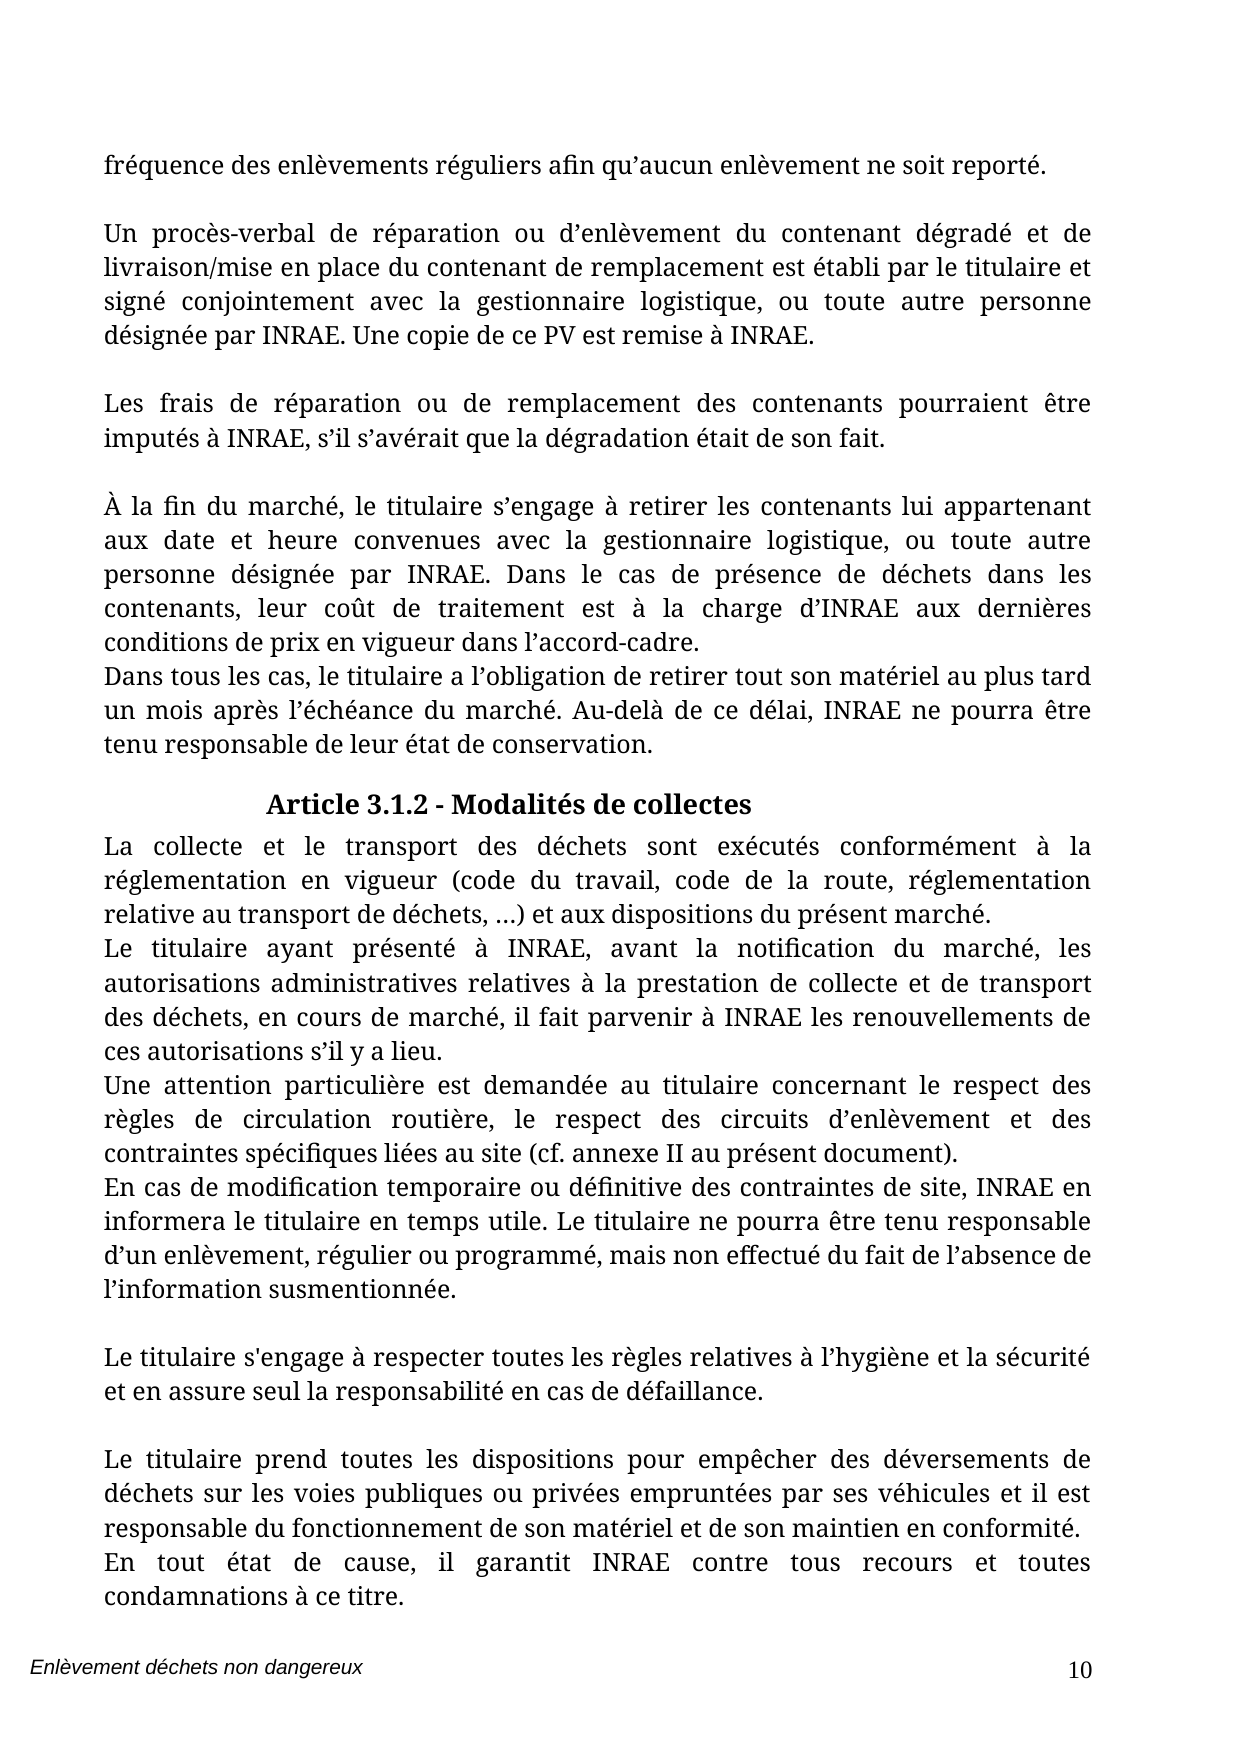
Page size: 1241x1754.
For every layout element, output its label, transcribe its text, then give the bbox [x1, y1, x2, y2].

subtitle Article 3.1.2 - Modalités de collectes [266, 786, 1092, 823]
text Un procès-verbal de réparation ou d’enlèvement du contenant dégradé et de livraison/mise en place du contenant de remplacement est établi par le titulaire et signé conjointement avec la gestionnaire logistique, ou toute autre personne désignée par INRAE. Une copie de ce PV est remise à INRAE. [103, 216, 1092, 352]
text En tout état de cause, il garantit INRAE contre tous recours et toutes condamnations à ce titre. [103, 1544, 1092, 1612]
text Le titulaire s'engage à respecter toutes les règles relatives à l’hygiène et la sécurité et en assure seul la responsabilité en cas de défaillance. [103, 1340, 1092, 1408]
text Le titulaire prend toutes les dispositions pour empêcher des déversements de déchets sur les voies publiques ou privées empruntées par ses véhicules et il est responsable du fonctionnement de son matériel et de son maintien en conformité. [103, 1442, 1092, 1544]
text Les frais de réparation ou de remplacement des contenants pourraient être imputés à INRAE, s’il s’avérait que la dégradation était de son fait. [103, 386, 1092, 454]
text Une attention particulière est demandée au titulaire concernant le respect des règles de circulation routière, le respect des circuits d’enlèvement et des contraintes spécifiques liées au site (cf. annexe II au présent document). [103, 1067, 1092, 1169]
text Le titulaire ayant présenté à INRAE, avant la notification du marché, les autorisations administratives relatives à la prestation de collecte et de transport des déchets, en cours de marché, il fait parvenir à INRAE les renouvellements de ces autorisations s’il y a lieu. [103, 931, 1092, 1067]
text La collecte et le transport des déchets sont exécutés conformément à la réglementation en vigueur (code du travail, code de la route, réglementation relative au transport de déchets, …) et aux dispositions du présent marché. [103, 829, 1092, 931]
text En cas de modification temporaire ou définitive des contraintes de site, INRAE en informera le titulaire en temps utile. Le titulaire ne pourra être tenu responsable d’un enlèvement, régulier ou programmé, mais non effectué du fait de l’absence de l’information susmentionnée. [103, 1169, 1092, 1306]
text À la fin du marché, le titulaire s’engage à retirer les contenants lui appartenant aux date et heure convenues avec la gestionnaire logistique, ou toute autre personne désignée par INRAE. Dans le cas de présence de déchets dans les contenants, leur coût de traitement est à la charge d’INRAE aux dernières conditions de prix en vigueur dans l’accord-cadre. [103, 488, 1092, 659]
text Dans tous les cas, le titulaire a l’obligation de retirer tout son matériel au plus tard un mois après l’échéance du marché. Au-delà de ce délai, INRAE ne pourra être tenu responsable de leur état de conservation. [103, 659, 1092, 761]
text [103, 148, 1092, 182]
